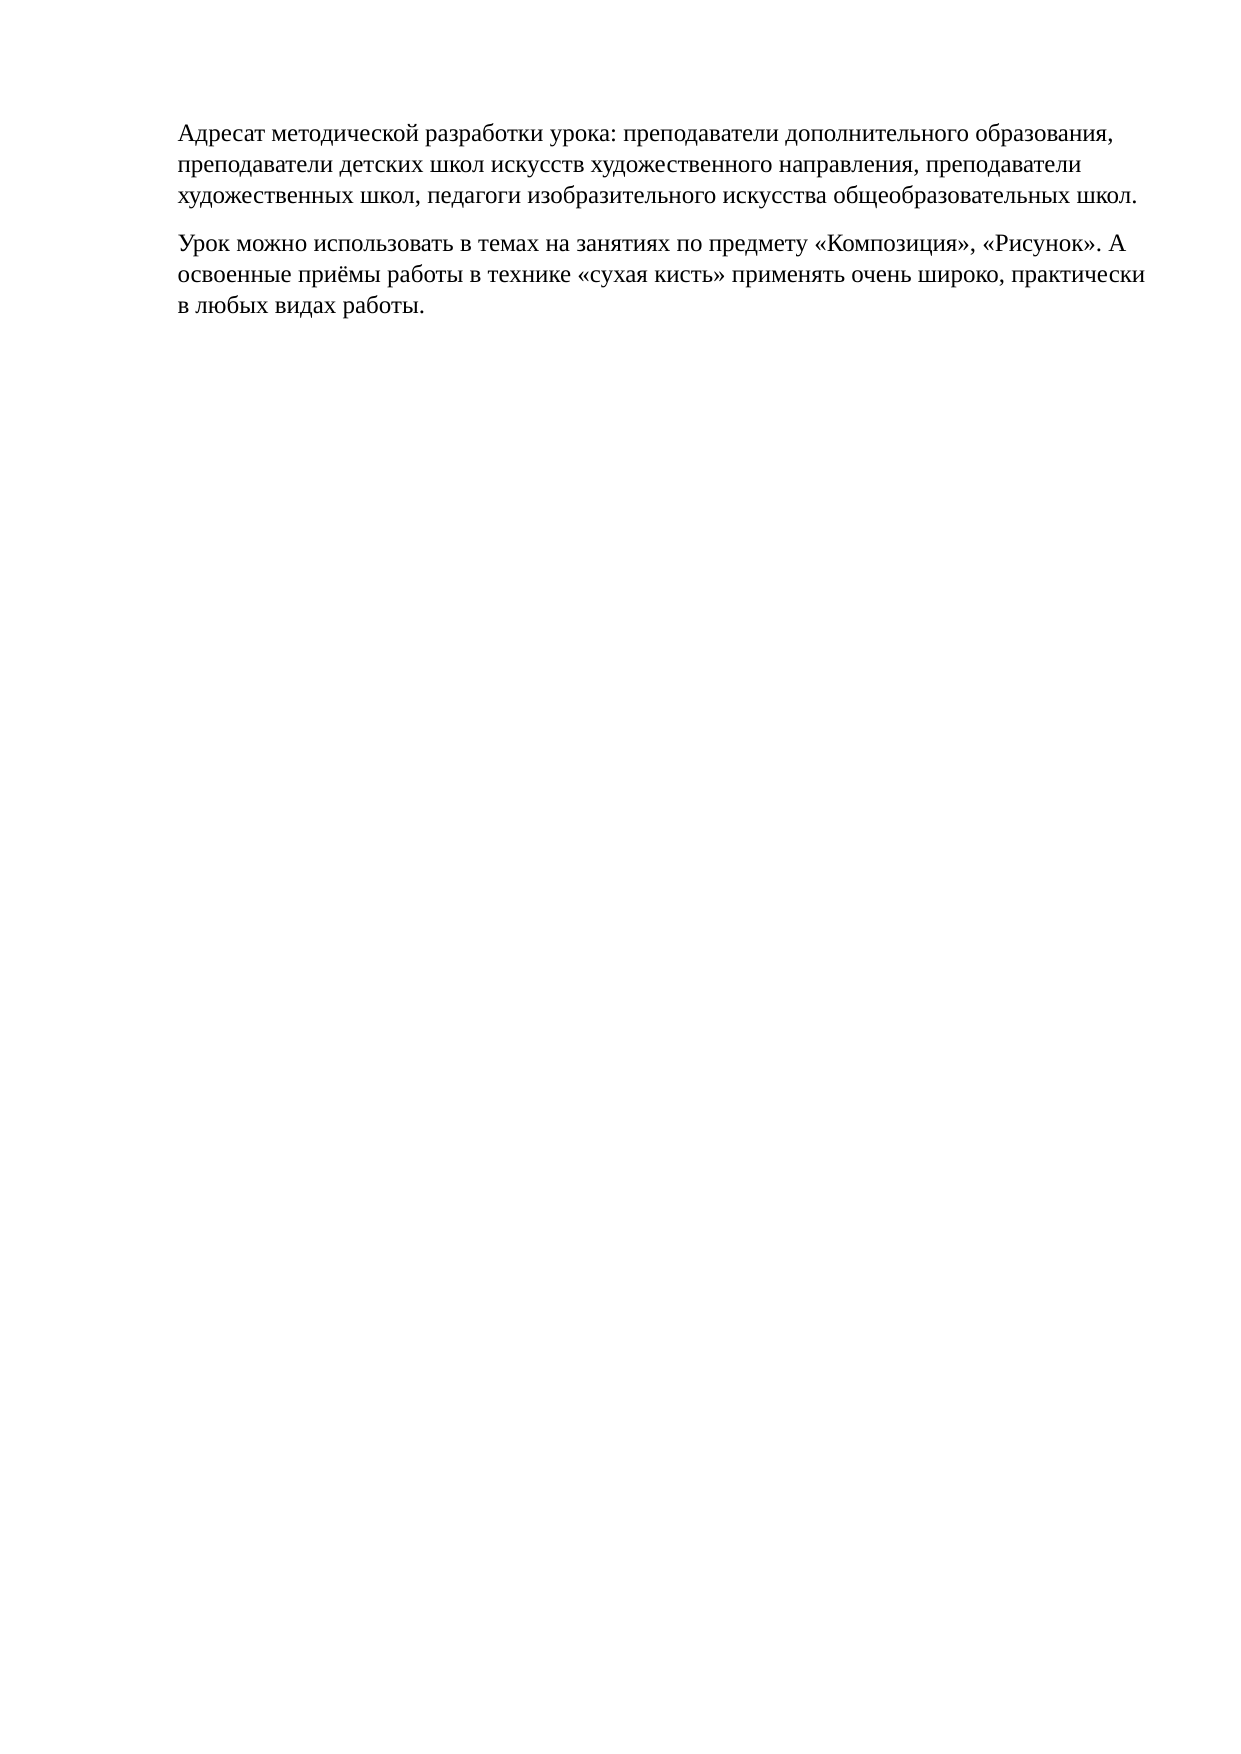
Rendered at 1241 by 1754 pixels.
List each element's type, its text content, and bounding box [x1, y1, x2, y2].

text Урок можно использовать в темах на занятиях по предмету «Композиция», «Рисунок». А освоенные приёмы работы в технике «сухая кисть» применять очень широко, практически в любых видах работы. [177, 228, 1152, 319]
text Адресат методической разработки урока: преподаватели дополнительного образования, преподаватели детских школ искусств художественного направления, преподаватели художественных школ, педагоги изобразительного искусства общеобразовательных школ. [177, 118, 1152, 209]
